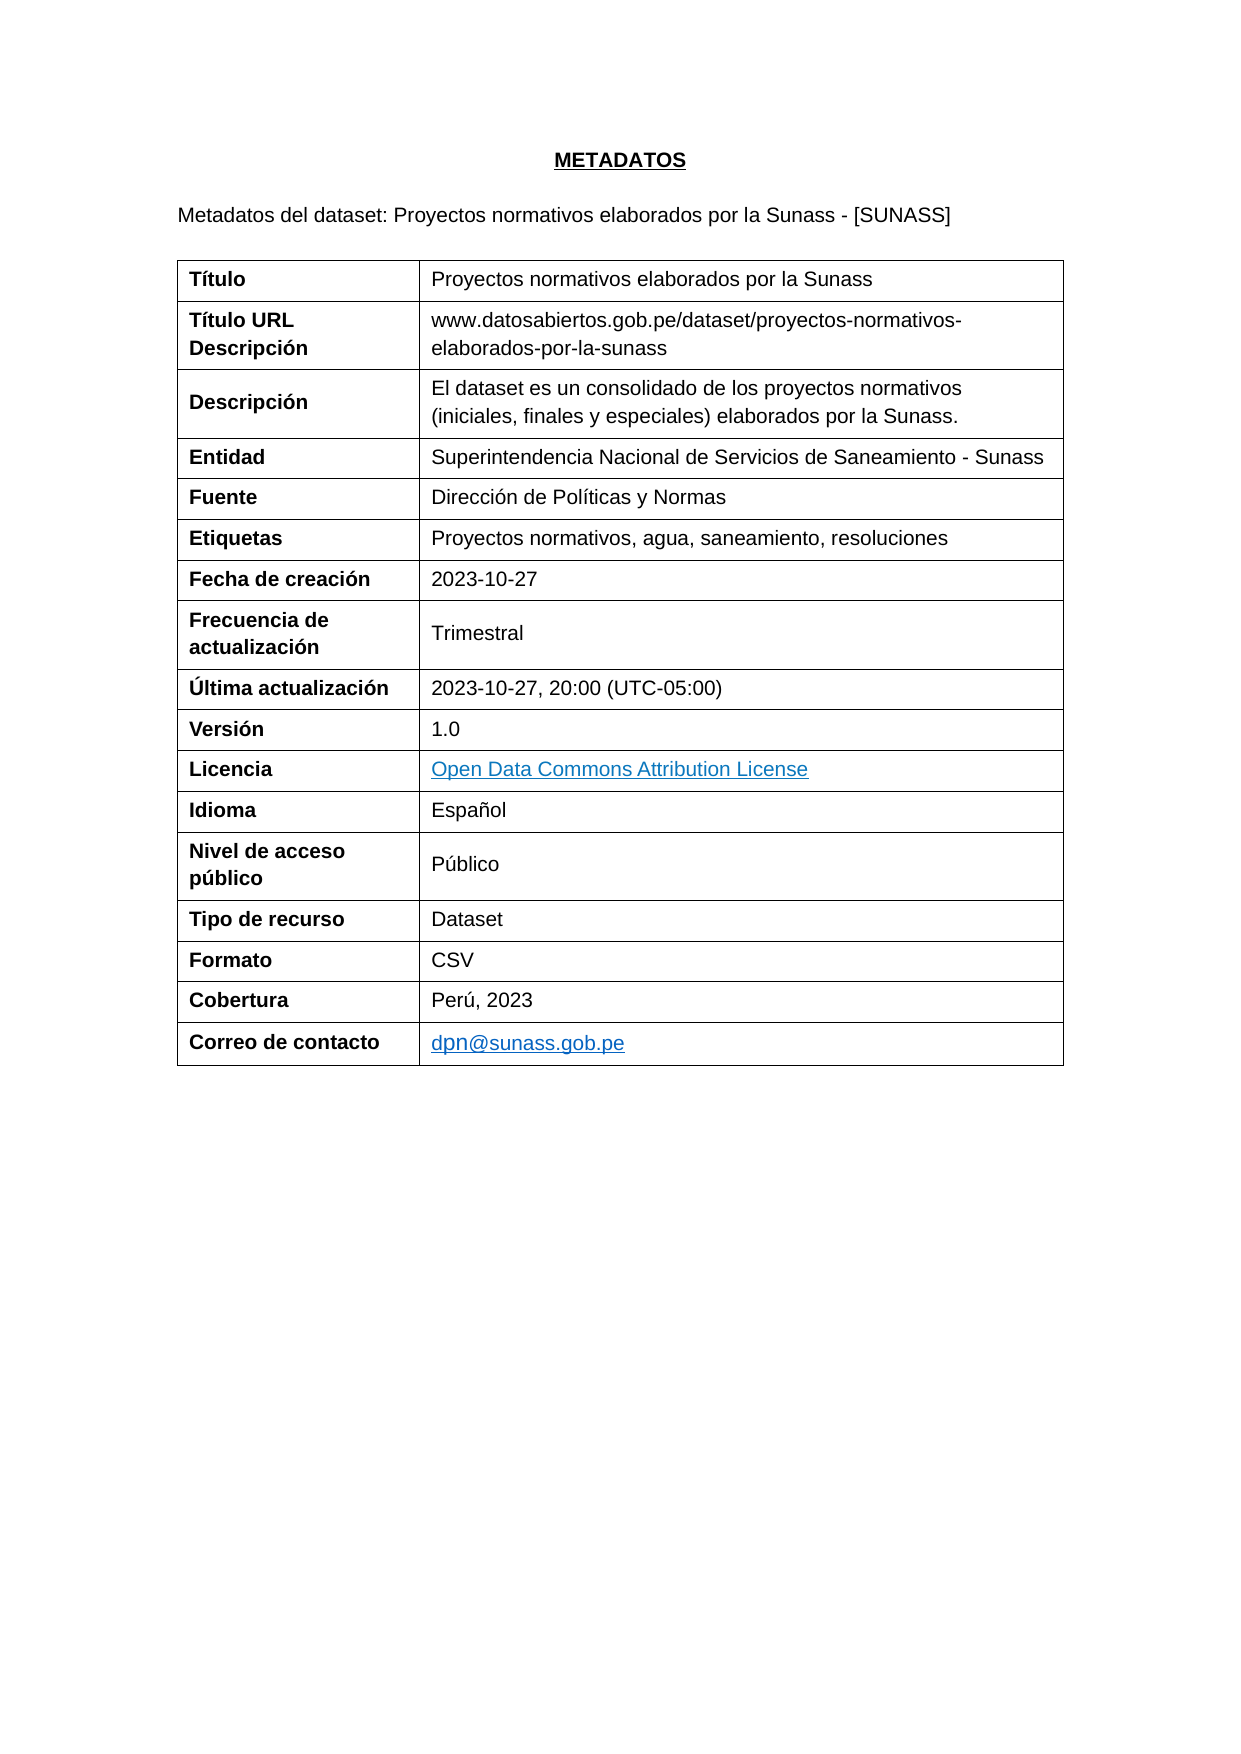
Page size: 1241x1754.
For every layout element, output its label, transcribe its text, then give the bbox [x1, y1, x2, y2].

table_cell Open Data Commons Attribution License [420, 751, 1063, 791]
table_cell Dirección de Políticas y Normas [420, 479, 1063, 519]
table_cell 2023-10-27 [420, 561, 1063, 600]
table_cell Fecha de creación [178, 561, 419, 600]
table_cell dpn@sunass.gob.pe [420, 1023, 1063, 1065]
table_cell Trimestral [420, 601, 1063, 669]
table_cell Dataset [420, 901, 1063, 941]
table_cell Descripción [178, 370, 419, 437]
table_cell Correo de contacto [178, 1023, 419, 1065]
table_cell 2023-10-27, 20:00 (UTC-05:00) [420, 670, 1063, 709]
table_cell Formato [178, 942, 419, 981]
table_cell El dataset es un consolidado de los proyectos normativos (iniciales, finales y especiales) elaborados por la Sunass. [420, 370, 1063, 437]
table_cell Nivel de acceso público [178, 833, 419, 900]
table_cell Idioma [178, 792, 419, 832]
text Metadatos del dataset: Proyectos normativos elaborados por la Sunass - [SUNASS] [177, 203, 1063, 227]
table_header Título [178, 261, 419, 301]
table_cell Perú, 2023 [420, 982, 1063, 1022]
table_cell 1.0 [420, 710, 1063, 750]
table_cell Público [420, 833, 1063, 900]
table_cell Español [420, 792, 1063, 832]
table_cell Entidad [178, 439, 419, 478]
table_cell Superintendencia Nacional de Servicios de Saneamiento - Sunass [420, 439, 1063, 478]
text METADATOS [177, 148, 1063, 172]
table_cell Título URL Descripción [178, 302, 419, 369]
table_cell Cobertura [178, 982, 419, 1022]
table_cell Fuente [178, 479, 419, 519]
table_cell Versión [178, 710, 419, 750]
table_cell Licencia [178, 751, 419, 791]
table_cell CSV [420, 942, 1063, 981]
table_cell Proyectos normativos, agua, saneamiento, resoluciones [420, 520, 1063, 560]
table_cell Etiquetas [178, 520, 419, 560]
table_header Proyectos normativos elaborados por la Sunass [420, 261, 1063, 301]
table_cell Frecuencia de actualización [178, 601, 419, 669]
table_cell Tipo de recurso [178, 901, 419, 941]
table_cell Última actualización [178, 670, 419, 709]
table_cell www.datosabiertos.gob.pe/dataset/proyectos-normativos-elaborados-por-la-sunass [420, 302, 1063, 369]
